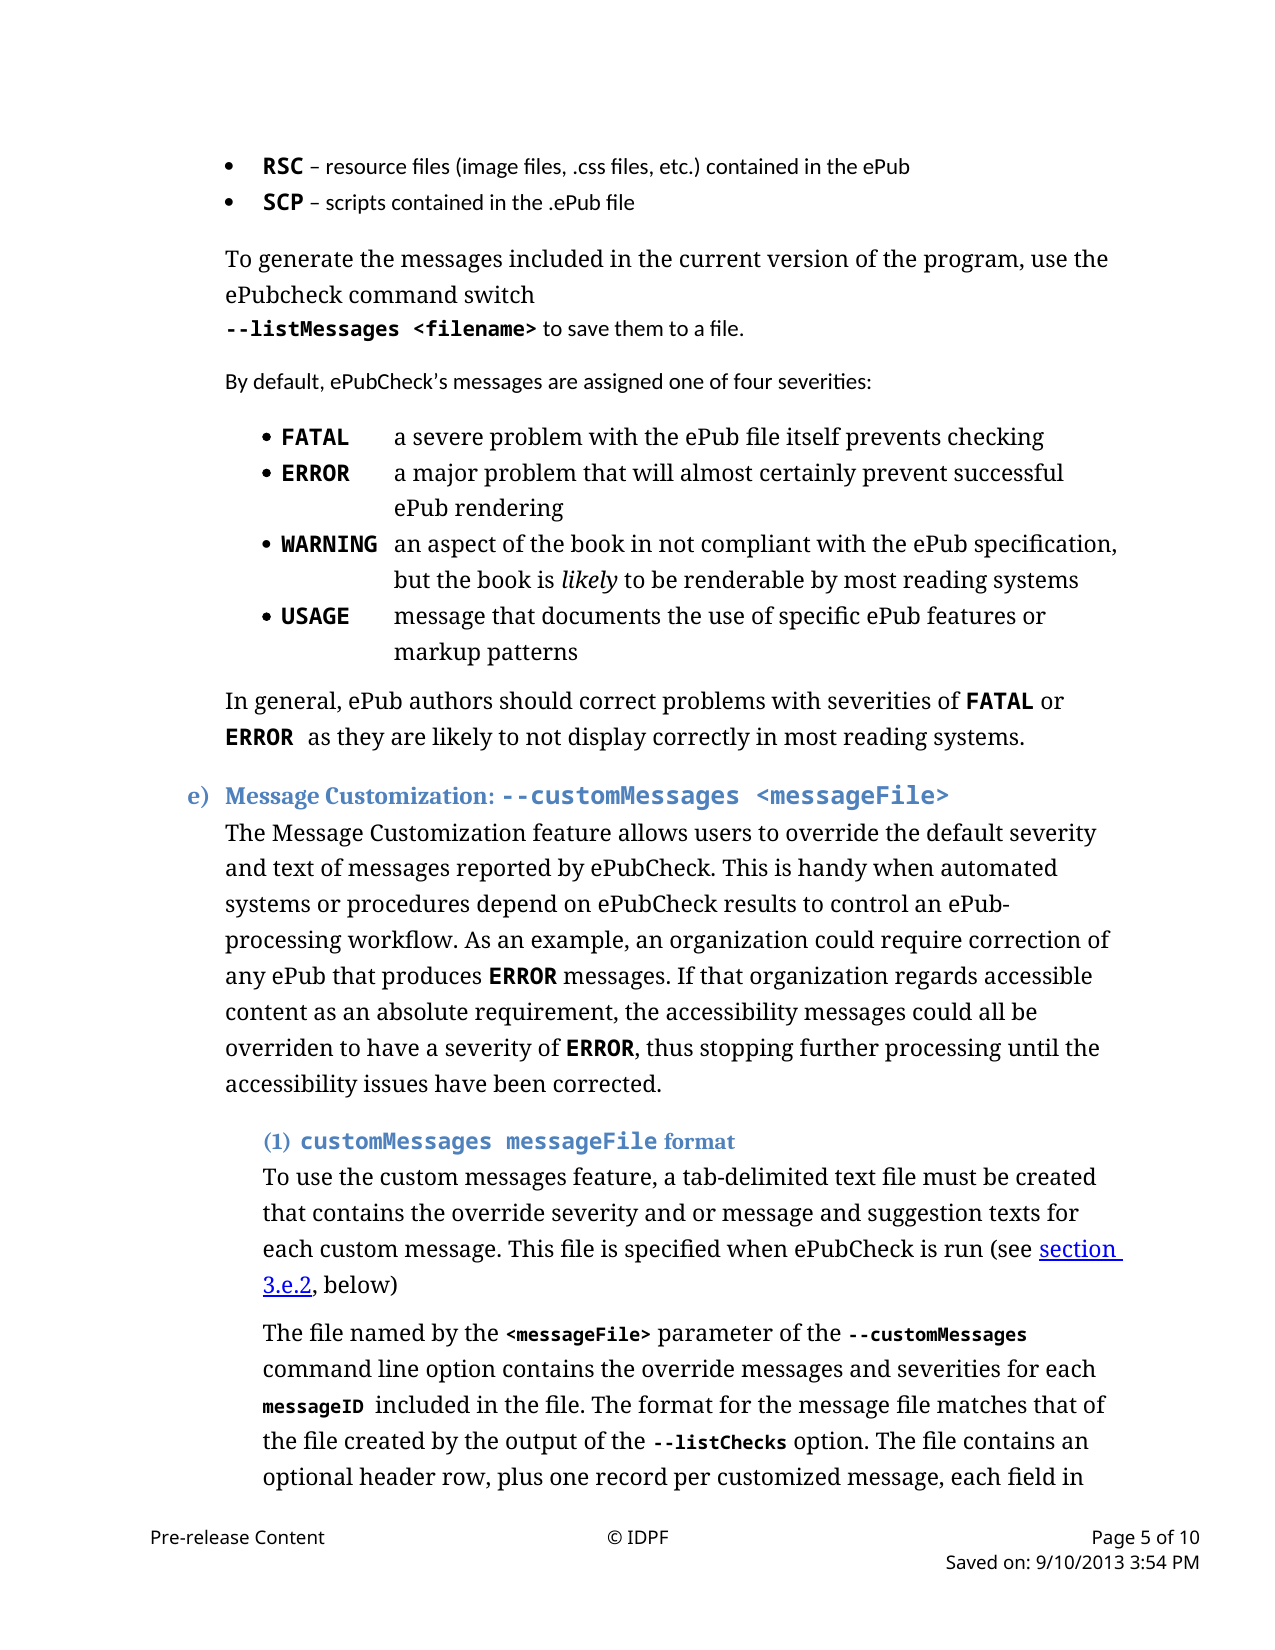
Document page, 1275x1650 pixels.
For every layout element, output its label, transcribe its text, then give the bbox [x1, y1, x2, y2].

list SCP – scripts contained in the .ePub file [225, 186, 1125, 217]
list WARNING an aspect of the book in not compliant with the ePub specification, but the book is likely to be renderable by most reading systems [262, 528, 1125, 596]
text By default, ePubCheck’s messages are assigned one of four severities: [225, 367, 1125, 396]
text To use the custom messages feature, a tab-delimited text file must be created that contains the override severity and or message and suggestion texts for each custom message. This file is specified when ePubCheck is run (see section 3.e.2, below) [262, 1161, 1125, 1300]
list ERROR a major problem that will almost certainly prevent successful ePub rendering [262, 456, 1125, 524]
list RSC – resource files (image files, .css files, etc.) contained in the ePub [225, 150, 1125, 181]
text To generate the messages included in the current version of the program, use the ePubcheck command switch --listMessages <filename> to save them to a file. [225, 243, 1125, 342]
subtitle customMessages messageFile format [262, 1125, 1125, 1156]
text The Message Customization feature allows users to override the default severity and text of messages reported by ePubCheck. This is handy when automated systems or procedures depend on ePubCheck results to control an ePub-processing workflow. As an example, an organization could require correction of any ePub that produces ERROR messages. If that organization regards accessible content as an absolute requirement, the accessibility messages could all be overriden to have a severity of ERROR, thus stopping further processing until the accessibility issues have been corrected. [225, 816, 1125, 1099]
list FATAL a severe problem with the ePub file itself prevents checking [262, 421, 1125, 452]
subtitle Message Customization: --customMessages <messageFile> [187, 777, 1125, 811]
list USAGE message that documents the use of specific ePub features or markup patterns [262, 600, 1125, 667]
text In general, ePub authors should correct problems with severities of FATAL or ERROR as they are likely to not display correctly in most reading systems. [225, 684, 1125, 752]
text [262, 1317, 1125, 1492]
